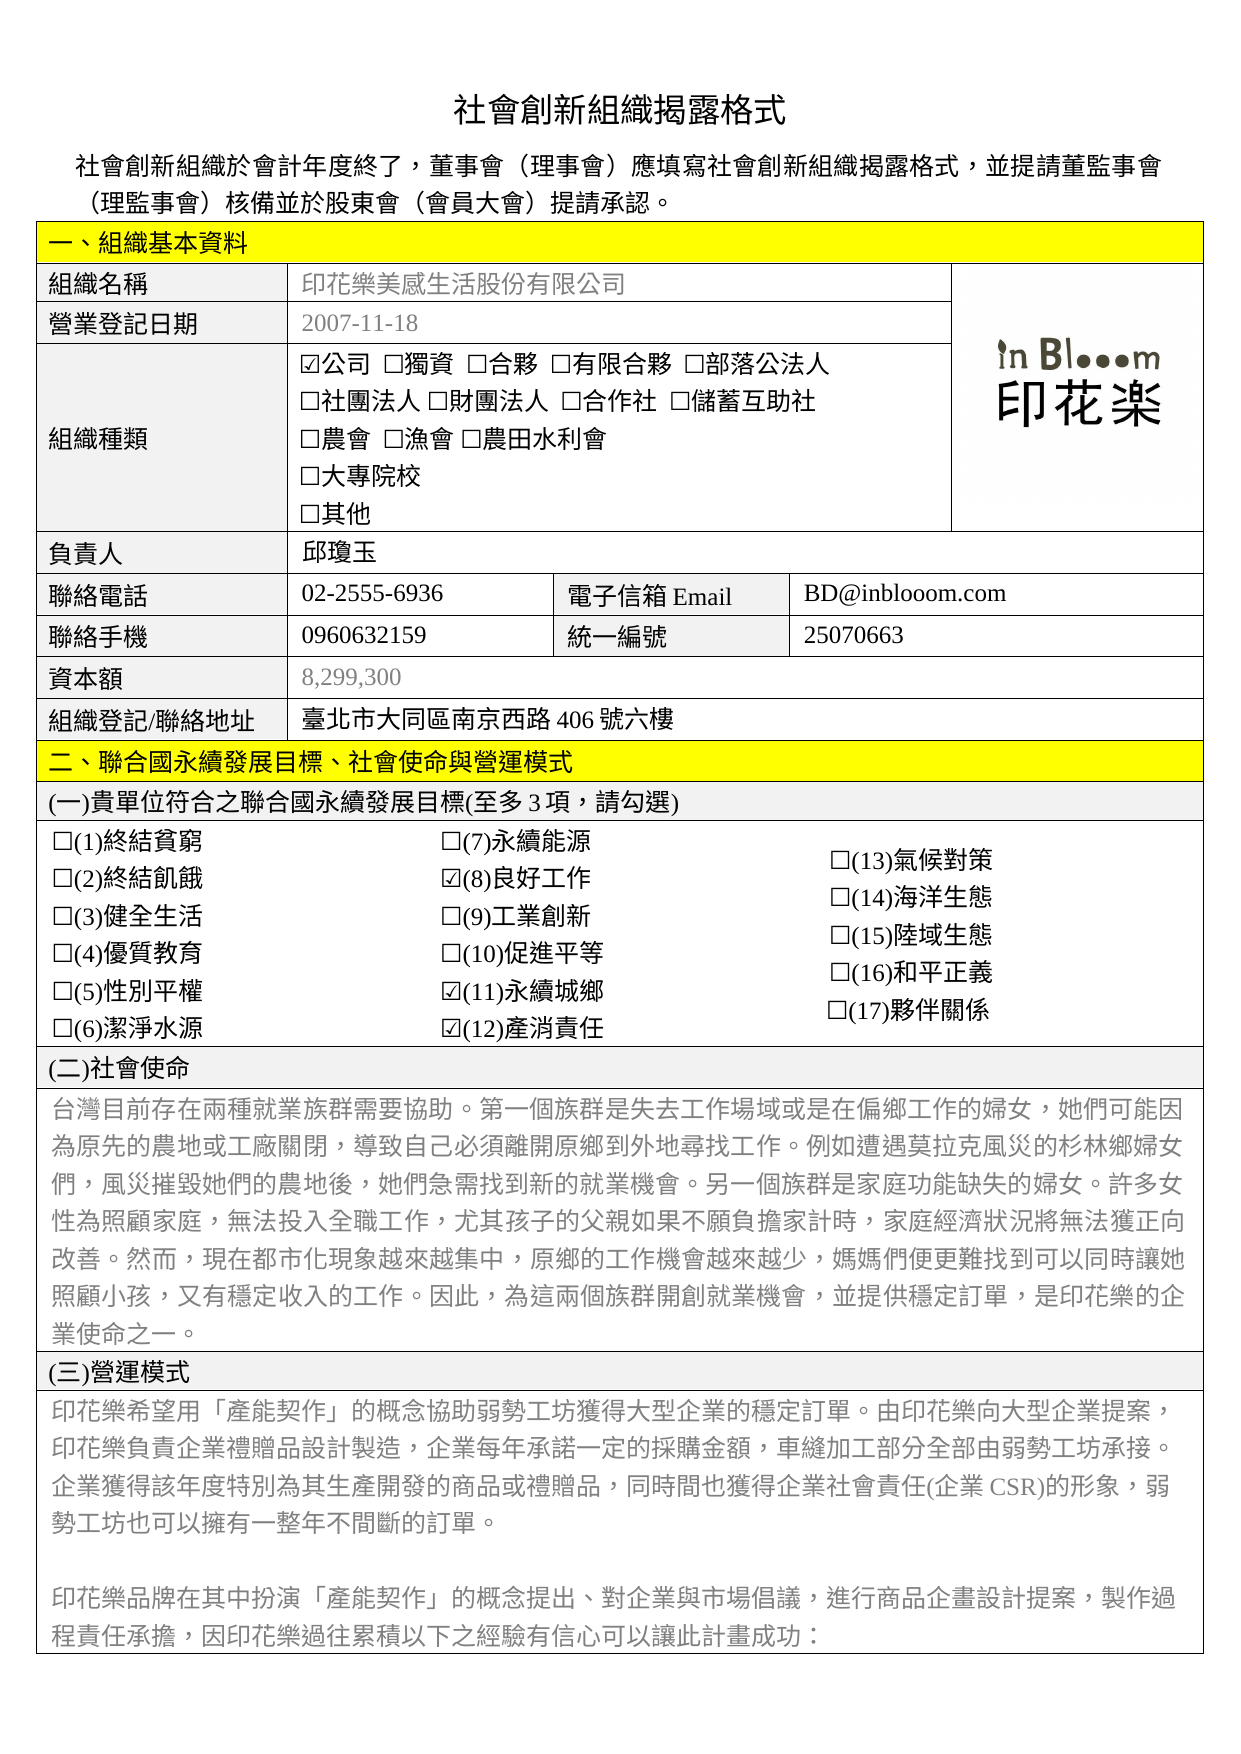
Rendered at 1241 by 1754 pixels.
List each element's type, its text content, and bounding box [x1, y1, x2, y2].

table_cell 聯絡手機 [37, 616, 287, 656]
table_cell 統一編號 [554, 616, 789, 656]
table_cell (三)營運模式 [37, 1352, 1203, 1389]
table_cell ☐(7)永續能源 ☑(8)良好工作 ☐(9)工業創新 ☐(10)促進平等 ☑(11)永續城鄉 ☑(12)產消責任 [426, 821, 814, 1046]
table_cell [952, 264, 1203, 531]
table_cell 負責人 [37, 532, 287, 573]
table_cell 02-2555-6936 [288, 574, 553, 614]
table_cell 二、聯合國永續發展目標、社會使命與營運模式 [37, 741, 1203, 781]
table_cell (一)貴單位符合之聯合國永續發展目標(至多3項，請勾選) [37, 782, 1203, 820]
table_cell ☐(1)終結貧窮 ☐(2)終結飢餓 ☐(3)健全生活 ☐(4)優質教育 ☐(5)性別平權 ☐(6)潔淨水源 [37, 821, 426, 1046]
table_cell 組織名稱 [37, 264, 287, 301]
table_cell 印花樂美感生活股份有限公司 [288, 264, 951, 301]
table_header 一、組織基本資料 [37, 222, 1203, 262]
table_cell ☑公司 ☐獨資 ☐合夥 ☐有限合夥 ☐部落公法人 ☐社團法人 ☐財團法人 ☐合作社 ☐儲蓄互助社 ☐農會 ☐漁會 ☐農田水利會 ☐大專院校 ☐其他 [288, 344, 951, 531]
table_cell 電子信箱Email [554, 574, 789, 614]
table_cell 組織登記/聯絡地址 [37, 699, 287, 739]
table_cell 邱瓊玉 [288, 532, 1203, 573]
picture [962, 266, 1198, 501]
table_cell 臺北市大同區南京西路406號六樓 [288, 699, 1203, 739]
table_cell (二)社會使命 [37, 1047, 1203, 1087]
table_cell ☐(13)氣候對策 ☐(14)海洋生態 ☐(15)陸域生態 ☐(16)和平正義 ☐(17)夥伴關係 [815, 821, 1203, 1046]
table_cell 資本額 [37, 657, 287, 698]
table_cell 組織種類 [37, 344, 287, 531]
table_cell BD@inblooom.com [790, 574, 1203, 614]
table_cell 8,299,300 [288, 657, 1203, 698]
table_cell 台灣目前存在兩種就業族群需要協助。第一個族群是失去工作場域或是在偏鄉工作的婦女，她們可能因為原先的農地或工廠關閉，導致自己必須離開原鄉到外地尋找工作。例如遭遇莫拉克風災的杉林鄉婦女們，風災摧毀她們的農地後，她們急需找到新的就業機會。另一個族群是家庭功能缺失的婦女。許多女性為照顧家庭，無法投入全職工作，尤其孩子的父親如果不願負擔家計時，家庭經濟狀況將無法獲正向改善。然而，現在都市化現象越來越集中，原鄉的工作機會越來越少，媽媽們便更難找到可以同時讓她照顧小孩，又有穩定收入的工作。因此，為這兩個族群開創就業機會，並提供穩定訂單，是印花樂的企業使命之一。 [37, 1089, 1203, 1351]
text 社會創新組織揭露格式 [75, 71, 1165, 146]
table_cell 2007-11-18 [288, 302, 951, 343]
text 社會創新組織於會計年度終了，董事會（理事會）應填寫社會創新組織揭露格式，並提請董監事會（理監事會）核備並於股東會（會員大會）提請承認。 [75, 146, 1165, 221]
table_cell 0960632159 [288, 616, 553, 656]
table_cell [37, 1391, 1203, 1653]
table_cell 營業登記日期 [37, 302, 287, 343]
table_cell 25070663 [790, 616, 1203, 656]
table_cell 聯絡電話 [37, 574, 287, 614]
